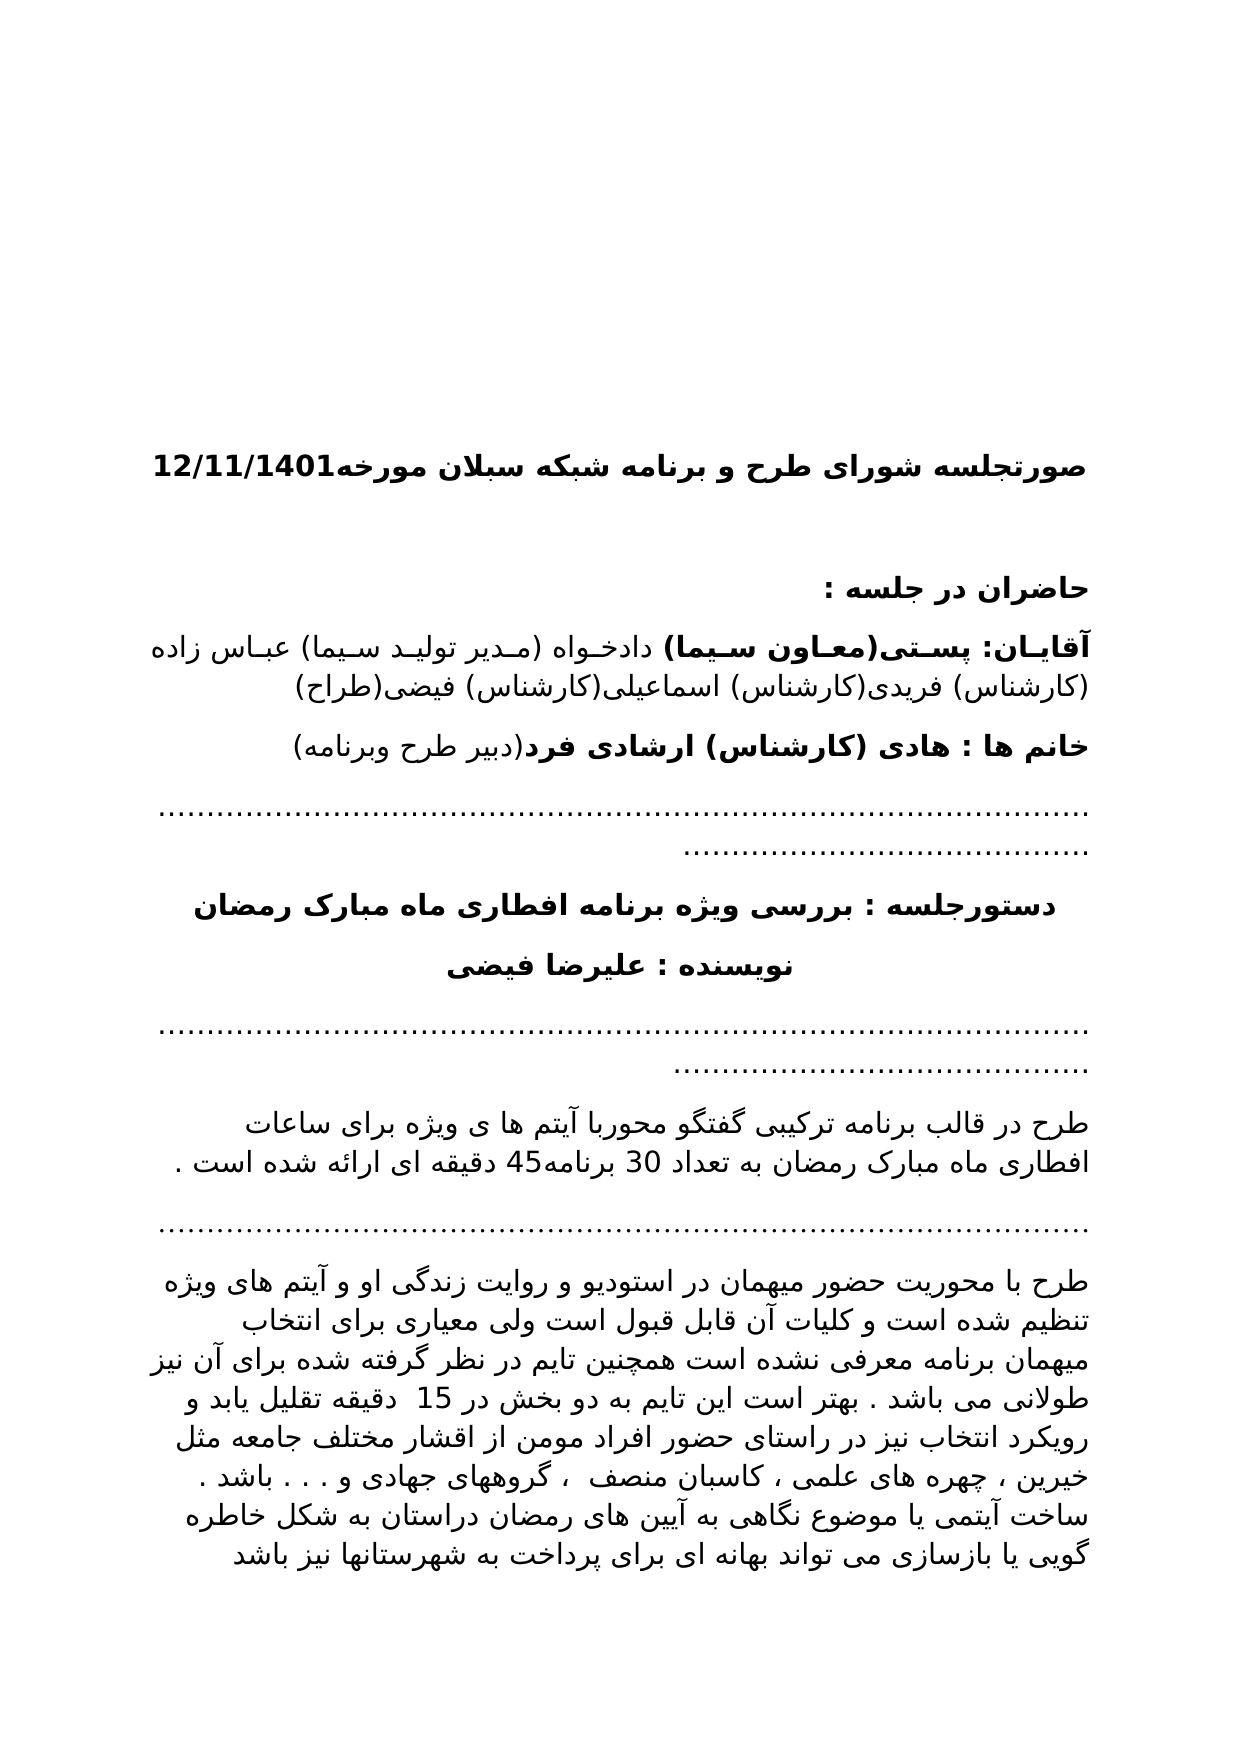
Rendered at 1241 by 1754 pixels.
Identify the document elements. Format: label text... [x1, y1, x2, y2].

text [150, 1265, 1090, 1571]
text حاضران در جلسه : [150, 571, 1090, 605]
text نویسنده : علیرضا فیضی [150, 948, 1090, 982]
text طرح در قالب برنامه ترکیبی گفتگو محوربا آیتم ها ی ویژه برای ساعات افطاری ماه مبارک رمضان به تعداد 30 برنامه45 دقیقه ای ارائه شده است . [150, 1106, 1090, 1179]
text صورتجلسه شورای طرح و برنامه شبکه سبلان مورخه12/11/1401 [150, 449, 1090, 483]
text ………………………………………………………………………………………………………………………… [150, 789, 1090, 862]
text خانم ها : هادی (کارشناس) ارشادی فرد(دبیر طرح وبرنامه) [150, 729, 1090, 763]
text …………………………………………………………………………………… [150, 1205, 1090, 1239]
text آقایان: پستی(معاون سیما) دادخواه (مدیر تولید سیما) عباس زاده (کارشناس) فریدی(کارشناس) اسماعیلی(کارشناس) فیضی(طراح) [150, 631, 1090, 704]
text …………………………………………………………………………………………………………………………. [150, 1008, 1090, 1081]
text دستورجلسه : بررسی ویژه برنامه افطاری ماه مبارک رمضان [150, 888, 1090, 922]
